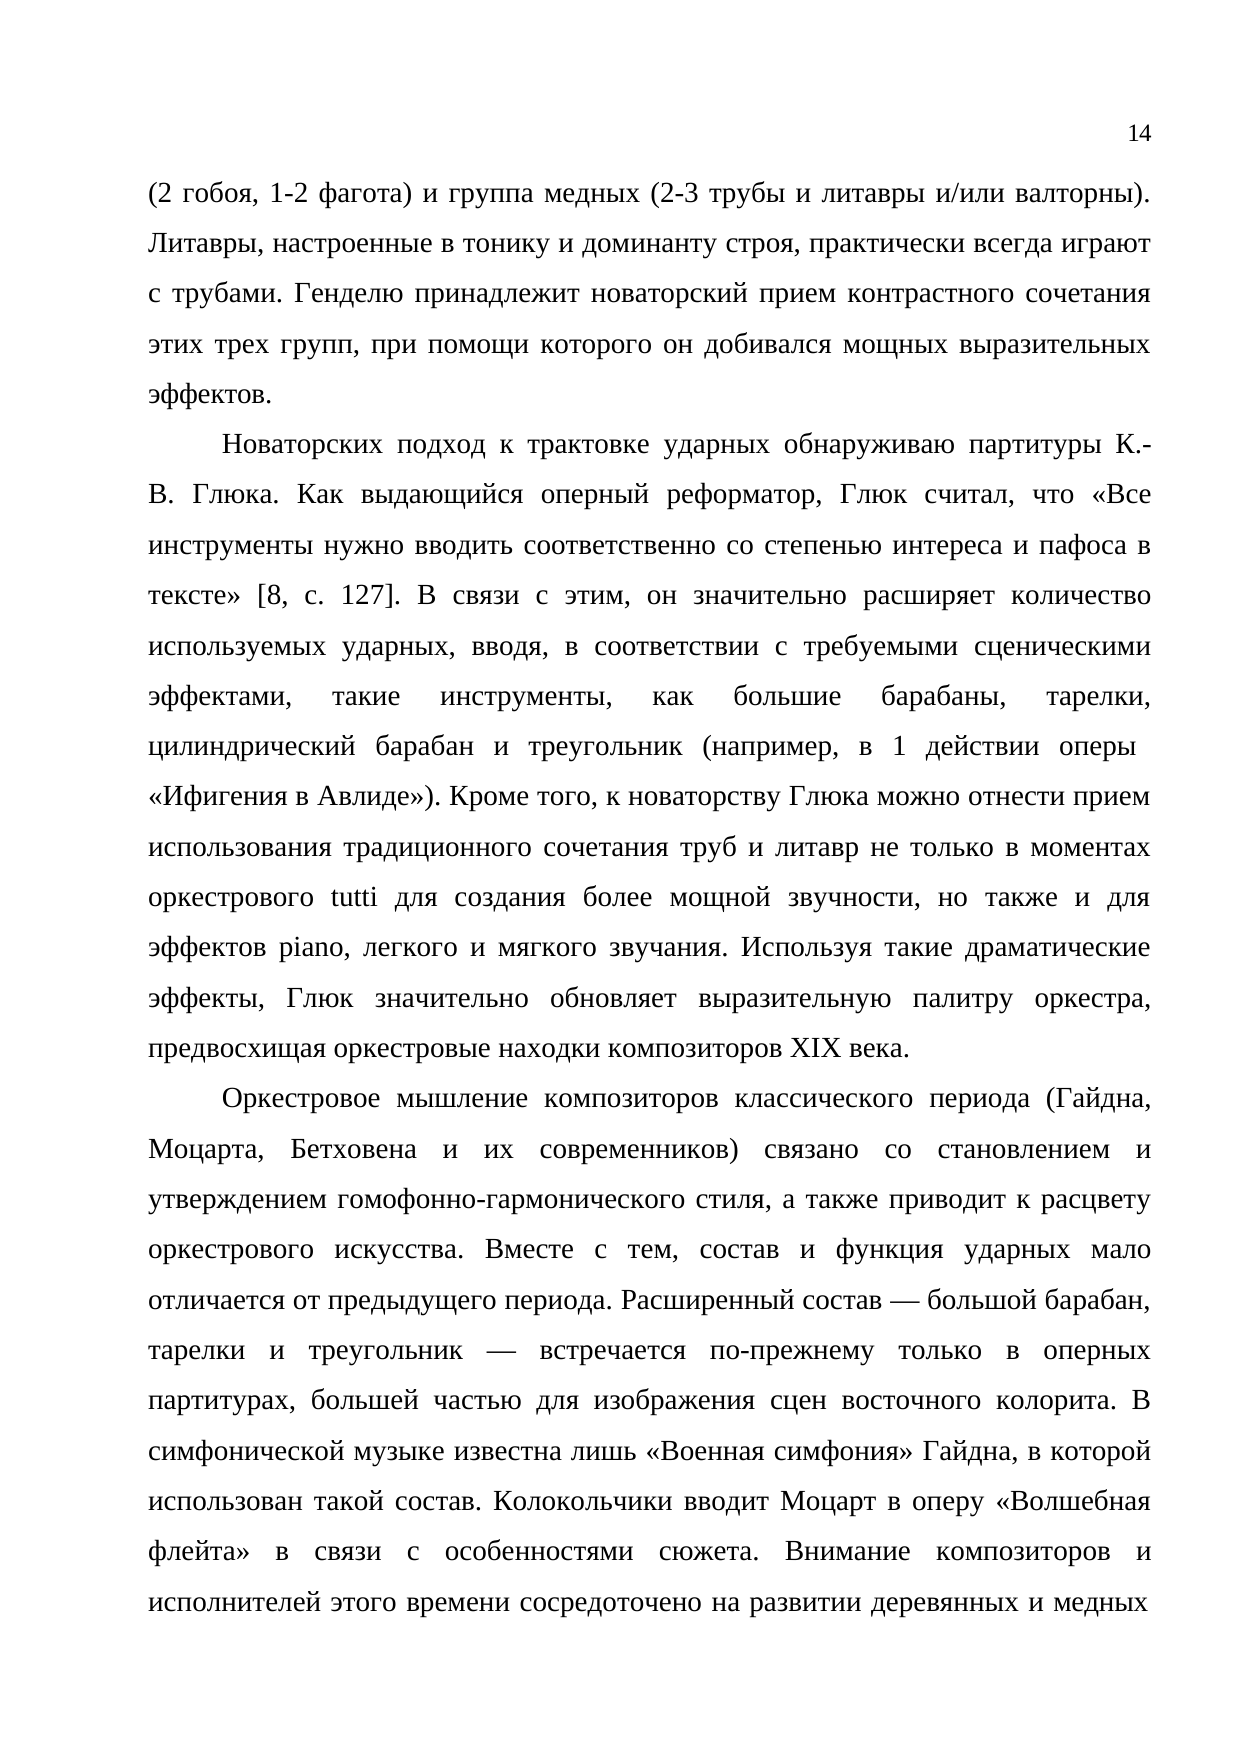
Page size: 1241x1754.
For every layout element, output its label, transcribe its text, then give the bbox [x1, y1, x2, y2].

text «Ифигения в Авлиде»). Кроме того, к новаторству Глюка можно отнести прием использования традиционного сочетания труб и литавр не только в моментах оркестрового tutti для создания более мощной звучности, но также и для эффектов piano, легкого и мягкого звучания. Используя такие драматические эффекты, Глюк значительно обновляет выразительную палитру оркестра, предвосхищая оркестровые находки композиторов XIX века. [148, 778, 1152, 1064]
text Новаторских подход к трактовке ударных обнаруживаю партитуры К.- В. Глюка. Как выдающийся оперный реформатор, Глюк считал, что «Все инструменты нужно вводить соответственно со степенью интереса и пафоса в тексте» [8, с. 127]. В связи с этим, он значительно расширяет количество используемых ударных, вводя, в соответствии с требуемыми сценическими эффектами, такие инструменты, как большие барабаны, тарелки, цилиндрический барабан и треугольник (например, в 1 действии оперы [148, 426, 1152, 762]
text (2 гобоя, 1-2 фагота) и группа медных (2-3 трубы и литавры и/или валторны). Литавры, настроенные в тонику и доминанту строя, практически всегда играют с трубами. Генделю принадлежит новаторский прием контрастного сочетания этих трех групп, при помощи которого он добивался мощных выразительных эффектов. [148, 175, 1152, 409]
text Оркестровое мышление композиторов классического периода (Гайдна, Моцарта, Бетховена и их современников) связано со становлением и утверждением гомофонно-гармонического стиля, а также приводит к расцвету оркестрового искусства. Вместе с тем, состав и функция ударных мало отличается от предыдущего периода. Расширенный состав — большой барабан, тарелки и треугольник — встречается по-прежнему только в оперных партитурах, большей частью для изображения сцен восточного колорита. В симфонической музыке известна лишь «Военная симфония» Гайдна, в которой использован такой состав. Колокольчики вводит Моцарт в оперу «Волшебная флейта» в связи с особенностями сюжета. Внимание композиторов и исполнителей этого времени сосредоточено на развитии деревянных и медных [148, 1081, 1152, 1617]
